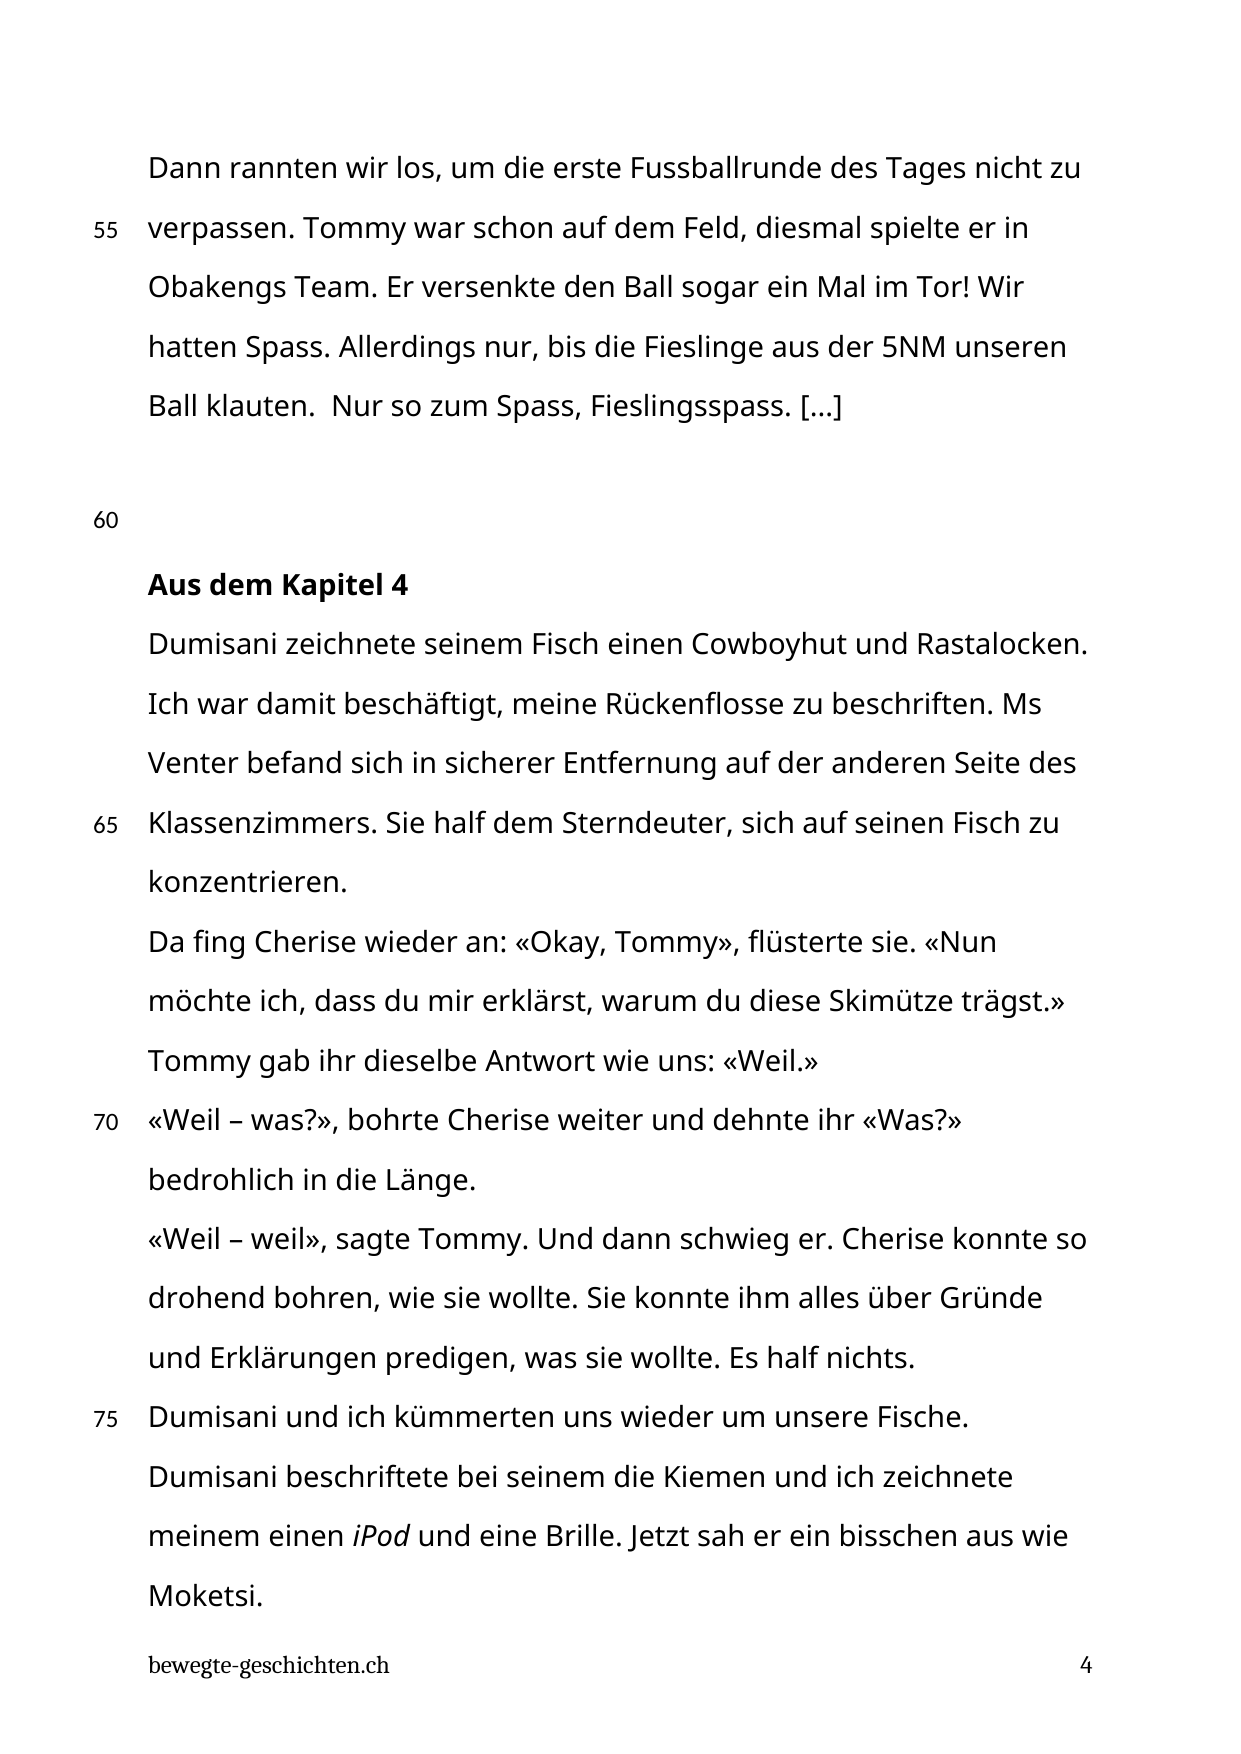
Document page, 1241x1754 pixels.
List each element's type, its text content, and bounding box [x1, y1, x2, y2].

text Aus dem Kapitel 4 [148, 564, 1092, 604]
text «Weil – was?», bohrte Cherise weiter und dehnte ihr «Was?» bedrohlich in die Länge. [148, 1099, 1092, 1198]
text Tommy gab ihr dieselbe Antwort wie uns: «Weil.» [148, 1040, 1092, 1079]
text Dumisani und ich kümmerten uns wieder um unsere Fische. Dumisani beschriftete bei seinem die Kiemen und ich zeichnete meinem einen iPod und eine Brille. Jetzt sah er ein bisschen aus wie Moketsi. [148, 1397, 1092, 1615]
text Da fing Cherise wieder an: «Okay, Tommy», flüsterte sie. «Nun möchte ich, dass du mir erklärst, warum du diese Skimütze trägst.» [148, 921, 1092, 1020]
text Dumisani zeichnete seinem Fisch einen Cowboyhut und Rastalocken. Ich war damit beschäftigt, meine Rückenflosse zu beschriften. Ms Venter befand sich in sicherer Entfernung auf der anderen Seite des Klassenzimmers. Sie half dem Sterndeuter, sich auf seinen Fisch zu konzentrieren. [148, 623, 1092, 901]
text «Weil – weil», sagte Tommy. Und dann schwieg er. Cherise konnte so drohend bohren, wie sie wollte. Sie konnte ihm alles über Gründe und Erklärungen predigen, was sie wollte. Es half nichts. [148, 1218, 1092, 1377]
text Dann rannten wir los, um die erste Fussballrunde des Tages nicht zu verpassen. Tommy war schon auf dem Feld, diesmal spielte er in Obakengs Team. Er versenkte den Ball sogar ein Mal im Tor! Wir hatten Spass. Allerdings nur, bis die Fieslinge aus der 5NM unseren Ball klauten. Nur so zum Spass, Fieslingsspass. [...] [148, 148, 1092, 425]
